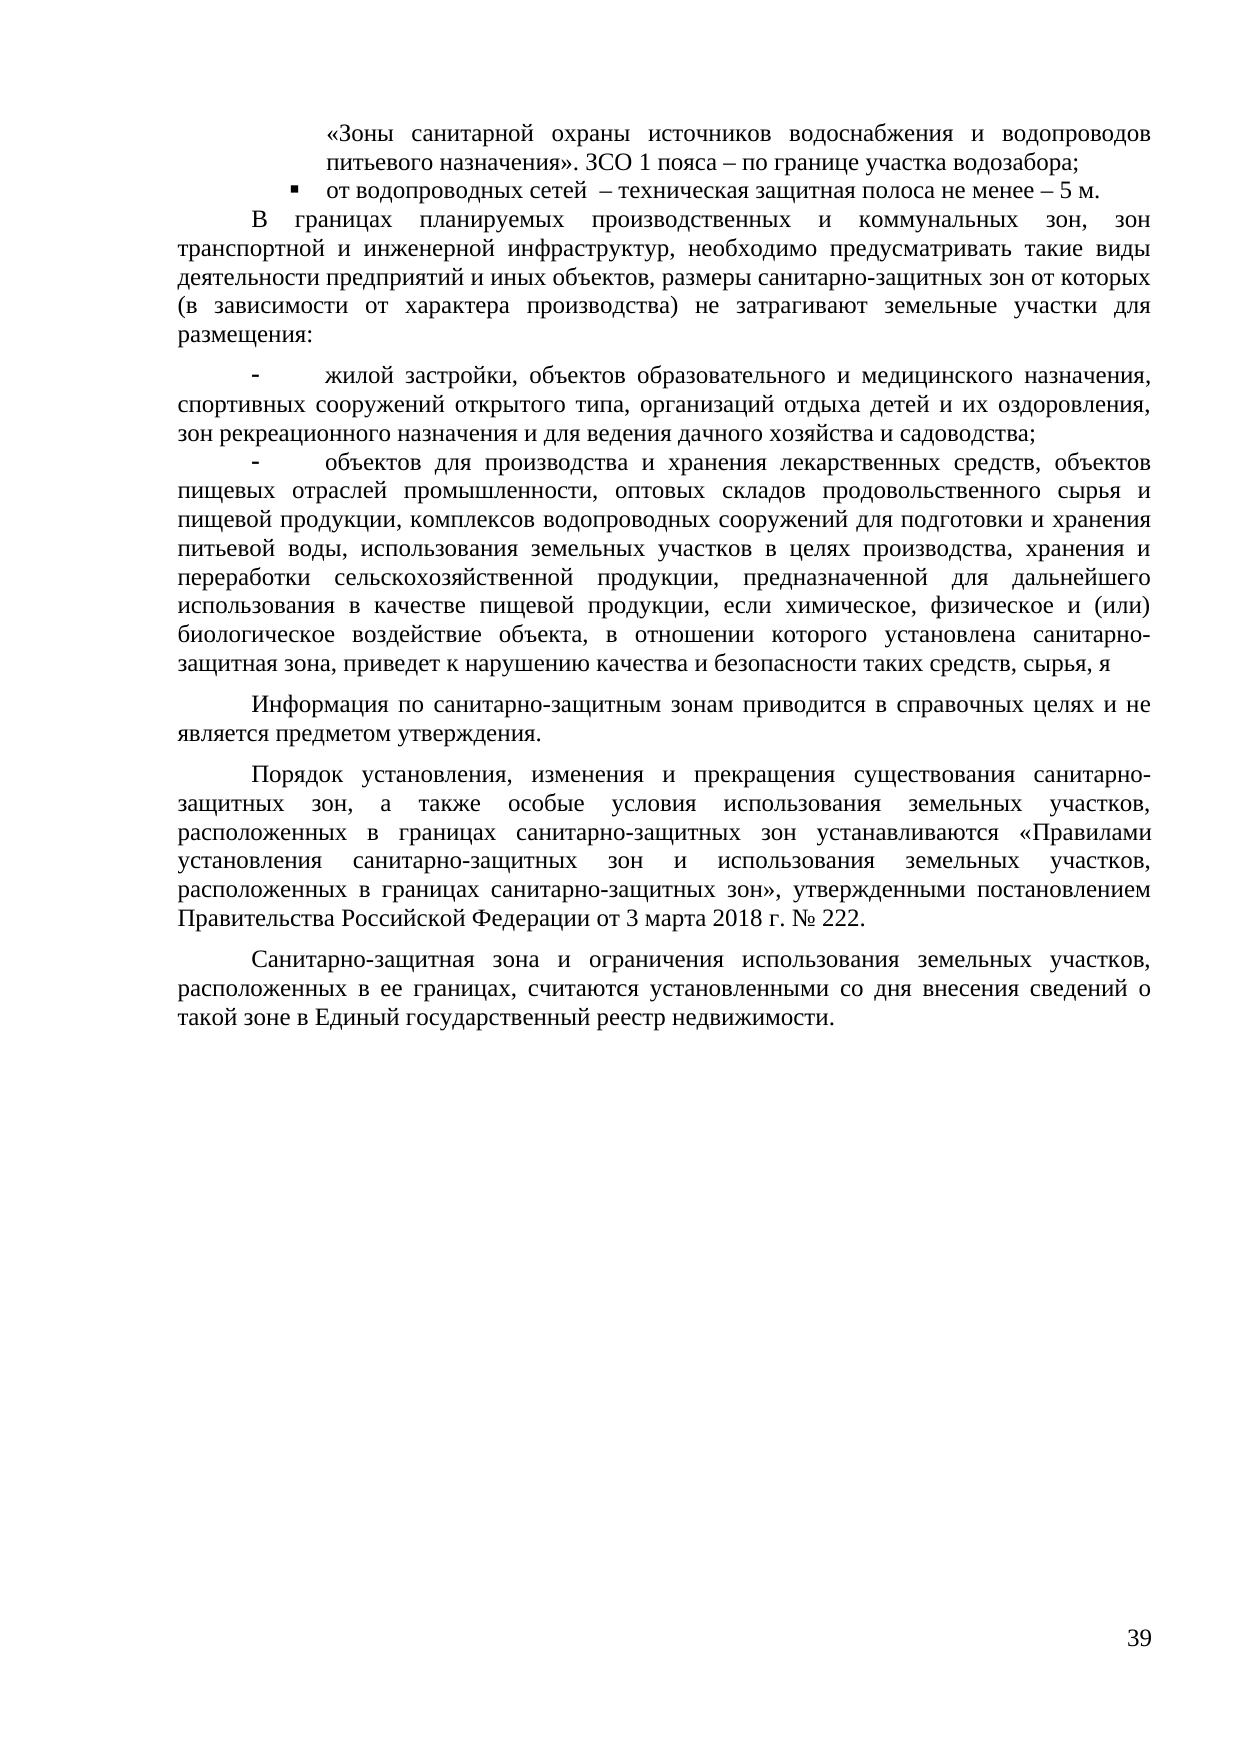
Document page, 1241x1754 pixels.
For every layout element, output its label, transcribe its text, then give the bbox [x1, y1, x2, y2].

list от водопроводных сетей – техническая защитная полоса не менее – 5 м. [288, 176, 1152, 204]
list объектов для производства и хранения лекарственных средств, объектов пищевых отраслей промышленности, оптовых складов продовольственного сырья и пищевой продукции, комплексов водопроводных сооружений для подготовки и хранения питьевой воды, использования земельных участков в целях производства, хранения и переработки сельскохозяйственной продукции, предназначенной для дальнейшего использования в качестве пищевой продукции, если химическое, физическое и (или) биологическое воздействие объекта, в отношении которого установлена санитарно-защитная зона, приведет к нарушению качества и безопасности таких средств, сырья, я [177, 447, 1152, 677]
text Санитарно-защитная зона и ограничения использования земельных участков, расположенных в ее границах, считаются установленными со дня внесения сведений о такой зоне в Единый государственный реестр недвижимости. [177, 944, 1152, 1031]
text Порядок установления, изменения и прекращения существования санитарно-защитных зон, а также особые условия использования земельных участков, расположенных в границах санитарно-защитных зон устанавливаются «Правилами установления санитарно-защитных зон и использования земельных участков, расположенных в границах санитарно-защитных зон», утвержденными постановлением Правительства Российской Федерации от 3 марта 2018 г. № 222. [177, 759, 1152, 932]
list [288, 118, 1152, 176]
list жилой застройки, объектов образовательного и медицинского назначения, спортивных сооружений открытого типа, организаций отдыха детей и их оздоровления, зон рекреационного назначения и для ведения дачного хозяйства и садоводства; [177, 361, 1152, 447]
text Информация по санитарно-защитным зонам приводится в справочных целях и не является предметом утверждения. [177, 689, 1152, 747]
text В границах планируемых производственных и коммунальных зон, зон транспортной и инженерной инфраструктур, необходимо предусматривать такие виды деятельности предприятий и иных объектов, размеры санитарно-защитных зон от которых (в зависимости от характера производства) не затрагивают земельные участки для размещения: [177, 204, 1152, 348]
